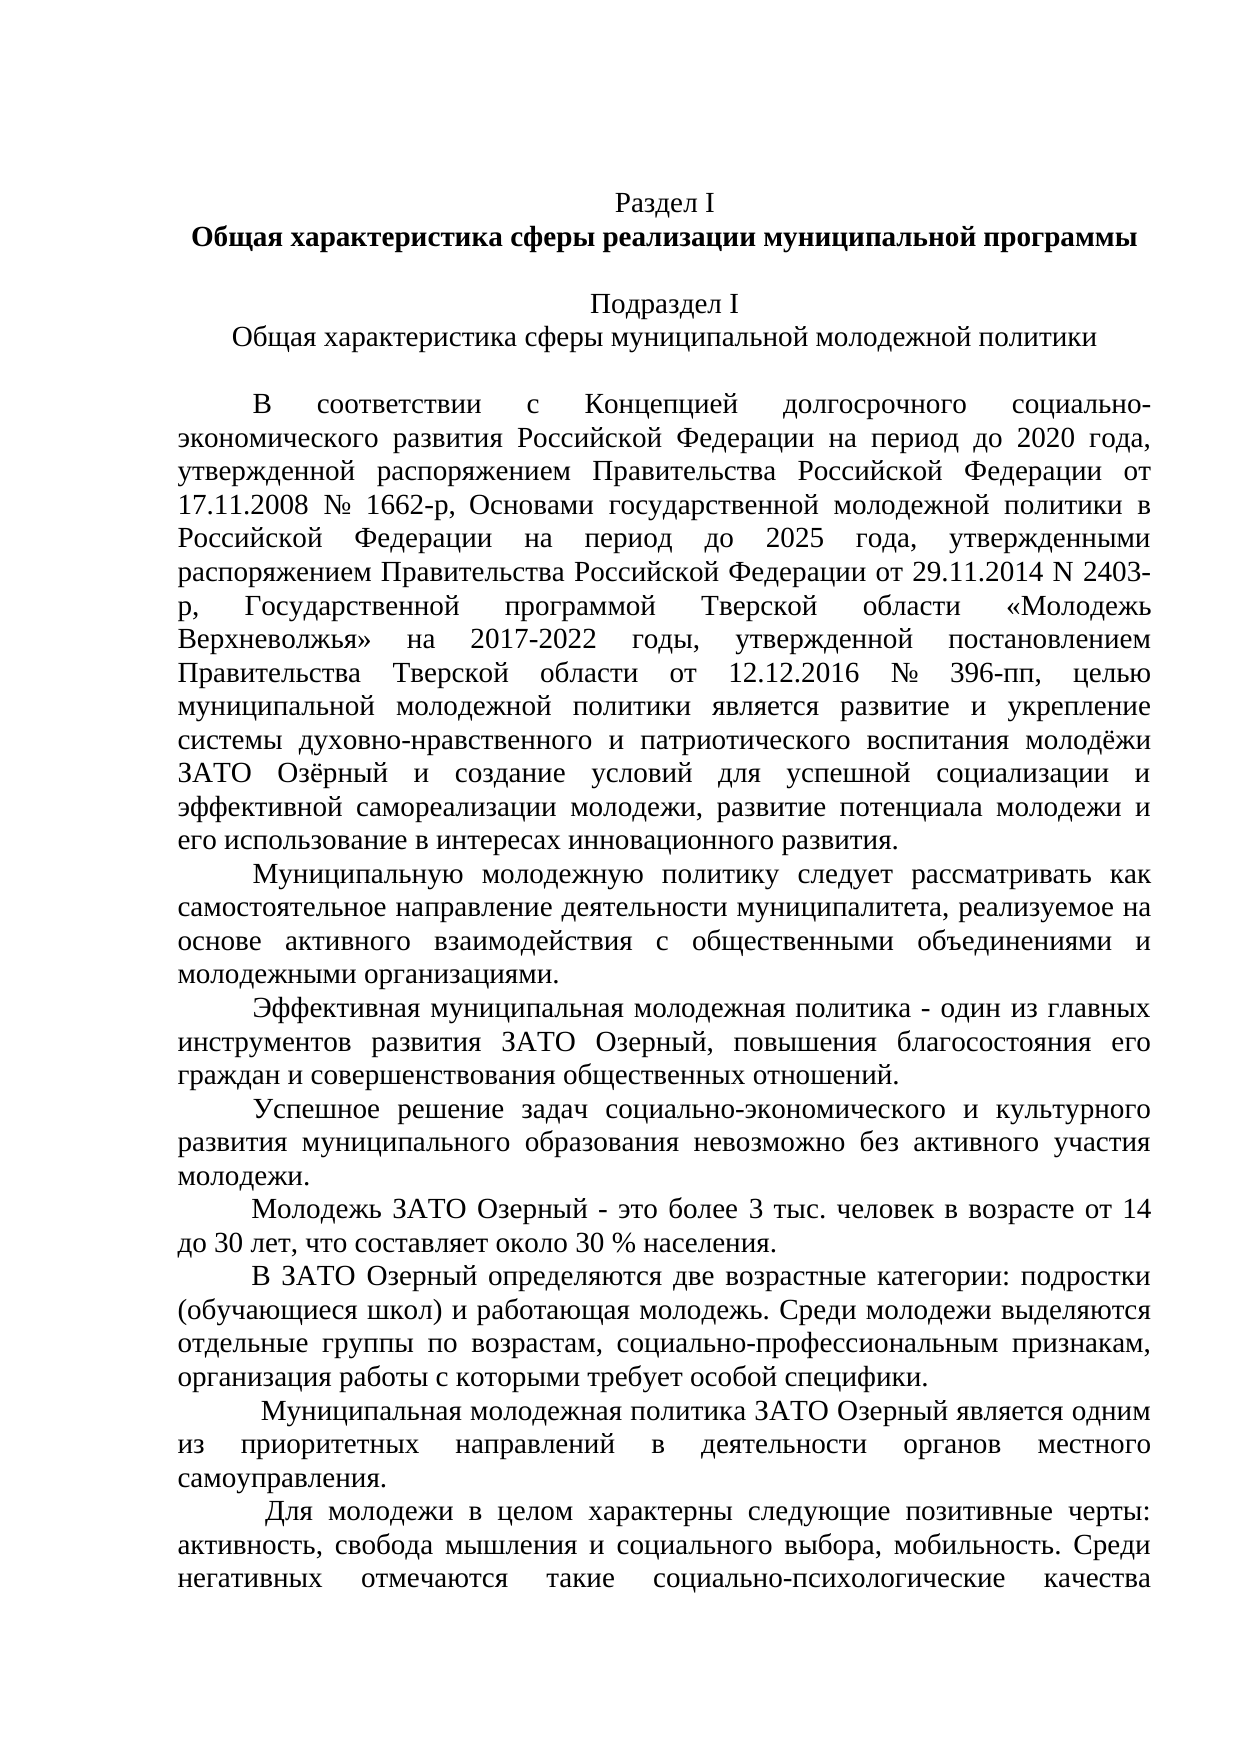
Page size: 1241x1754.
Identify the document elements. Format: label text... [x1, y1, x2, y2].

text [177, 1493, 1152, 1594]
text Подраздел I [177, 286, 1152, 319]
text В ЗАТО Озерный определяются две возрастные категории: подростки (обучающиеся школ) и работающая молодежь. Среди молодежи выделяются отдельные группы по возрастам, социально-профессиональным признакам, организация работы с которыми требует особой специфики. [177, 1258, 1152, 1393]
text Эффективная муниципальная молодежная политика - один из главных инструментов развития ЗАТО Озерный, повышения благосостояния его граждан и совершенствования общественных отношений. [177, 990, 1152, 1091]
text Общая характеристика сферы муниципальной молодежной политики [177, 319, 1152, 353]
text Успешное решение задач социально-экономического и культурного развития муниципального образования невозможно без активного участия молодежи. [177, 1091, 1152, 1191]
text Раздел I [177, 185, 1152, 219]
text Муниципальная молодежная политика ЗАТО Озерный является одним из приоритетных направлений в деятельности органов местного самоуправления. [177, 1393, 1152, 1493]
text Муниципальную молодежную политику следует рассматривать как самостоятельное направление деятельности муниципалитета, реализуемое на основе активного взаимодействия с общественными объединениями и молодежными организациями. [177, 856, 1152, 990]
text Молодежь ЗАТО Озерный - это более 3 тыс. человек в возрасте от 14 до 30 лет, что составляет около 30 % населения. [177, 1191, 1152, 1258]
text В соответствии с Концепцией долгосрочного социально-экономического развития Российской Федерации на период до 2020 года, утвержденной распоряжением Правительства Российской Федерации от 17.11.2008 № 1662-р, Основами государственной молодежной политики в Российской Федерации на период до 2025 года, утвержденными распоряжением Правительства Российской Федерации от 29.11.2014 N 2403-р, Государственной программой Тверской области «Молодежь Верхневолжья» на 2017-2022 годы, утвержденной постановлением Правительства Тверской области от 12.12.2016 № 396-пп, целью муниципальной молодежной политики является развитие и укрепление системы духовно-нравственного и патриотического воспитания молодёжи ЗАТО Озёрный и создание условий для успешной социализации и эффективной самореализации молодежи, развитие потенциала молодежи и его использование в интересах инновационного развития. [177, 386, 1152, 856]
text Общая характеристика сферы реализации муниципальной программы [177, 219, 1152, 252]
